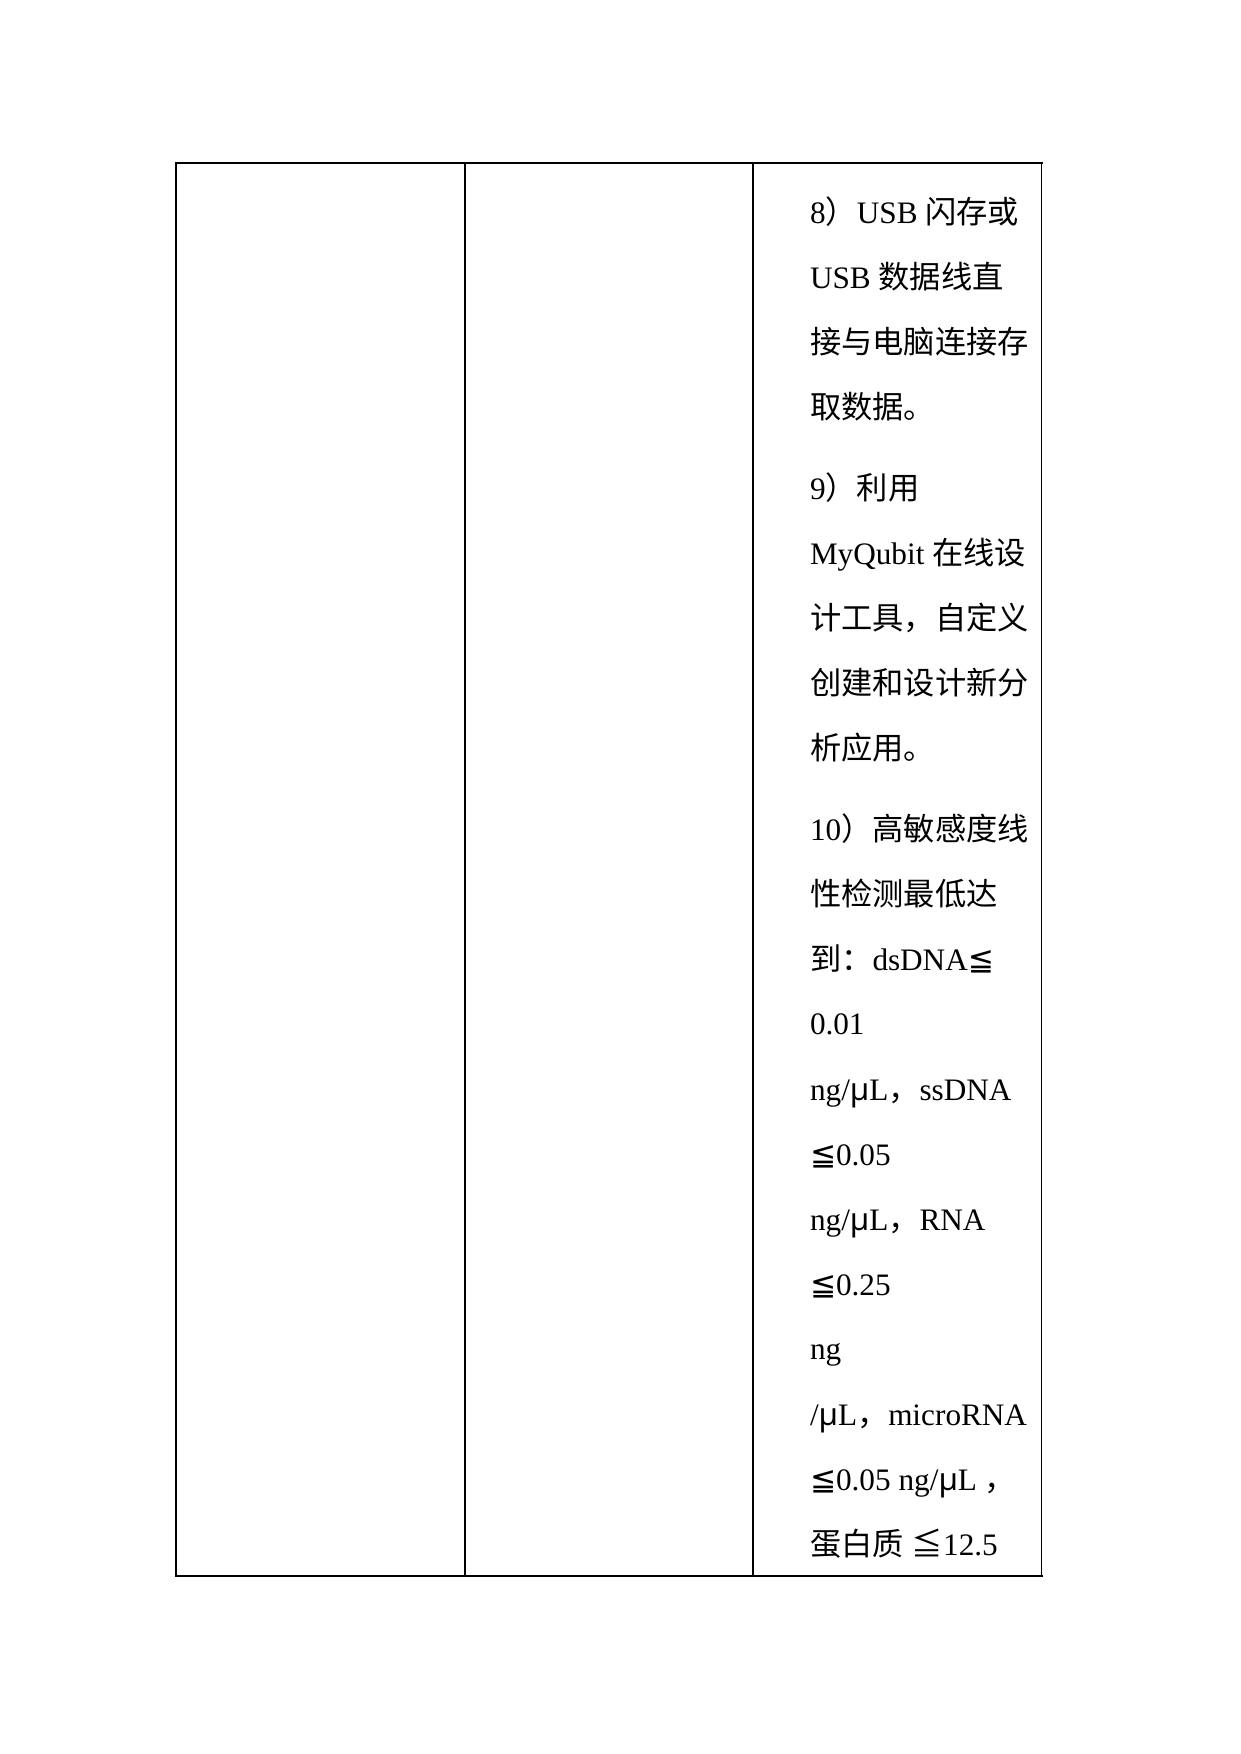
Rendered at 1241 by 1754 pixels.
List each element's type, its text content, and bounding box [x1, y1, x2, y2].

table_cell [177, 164, 464, 1575]
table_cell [754, 164, 1041, 1575]
table_cell 1 [466, 164, 752, 1575]
